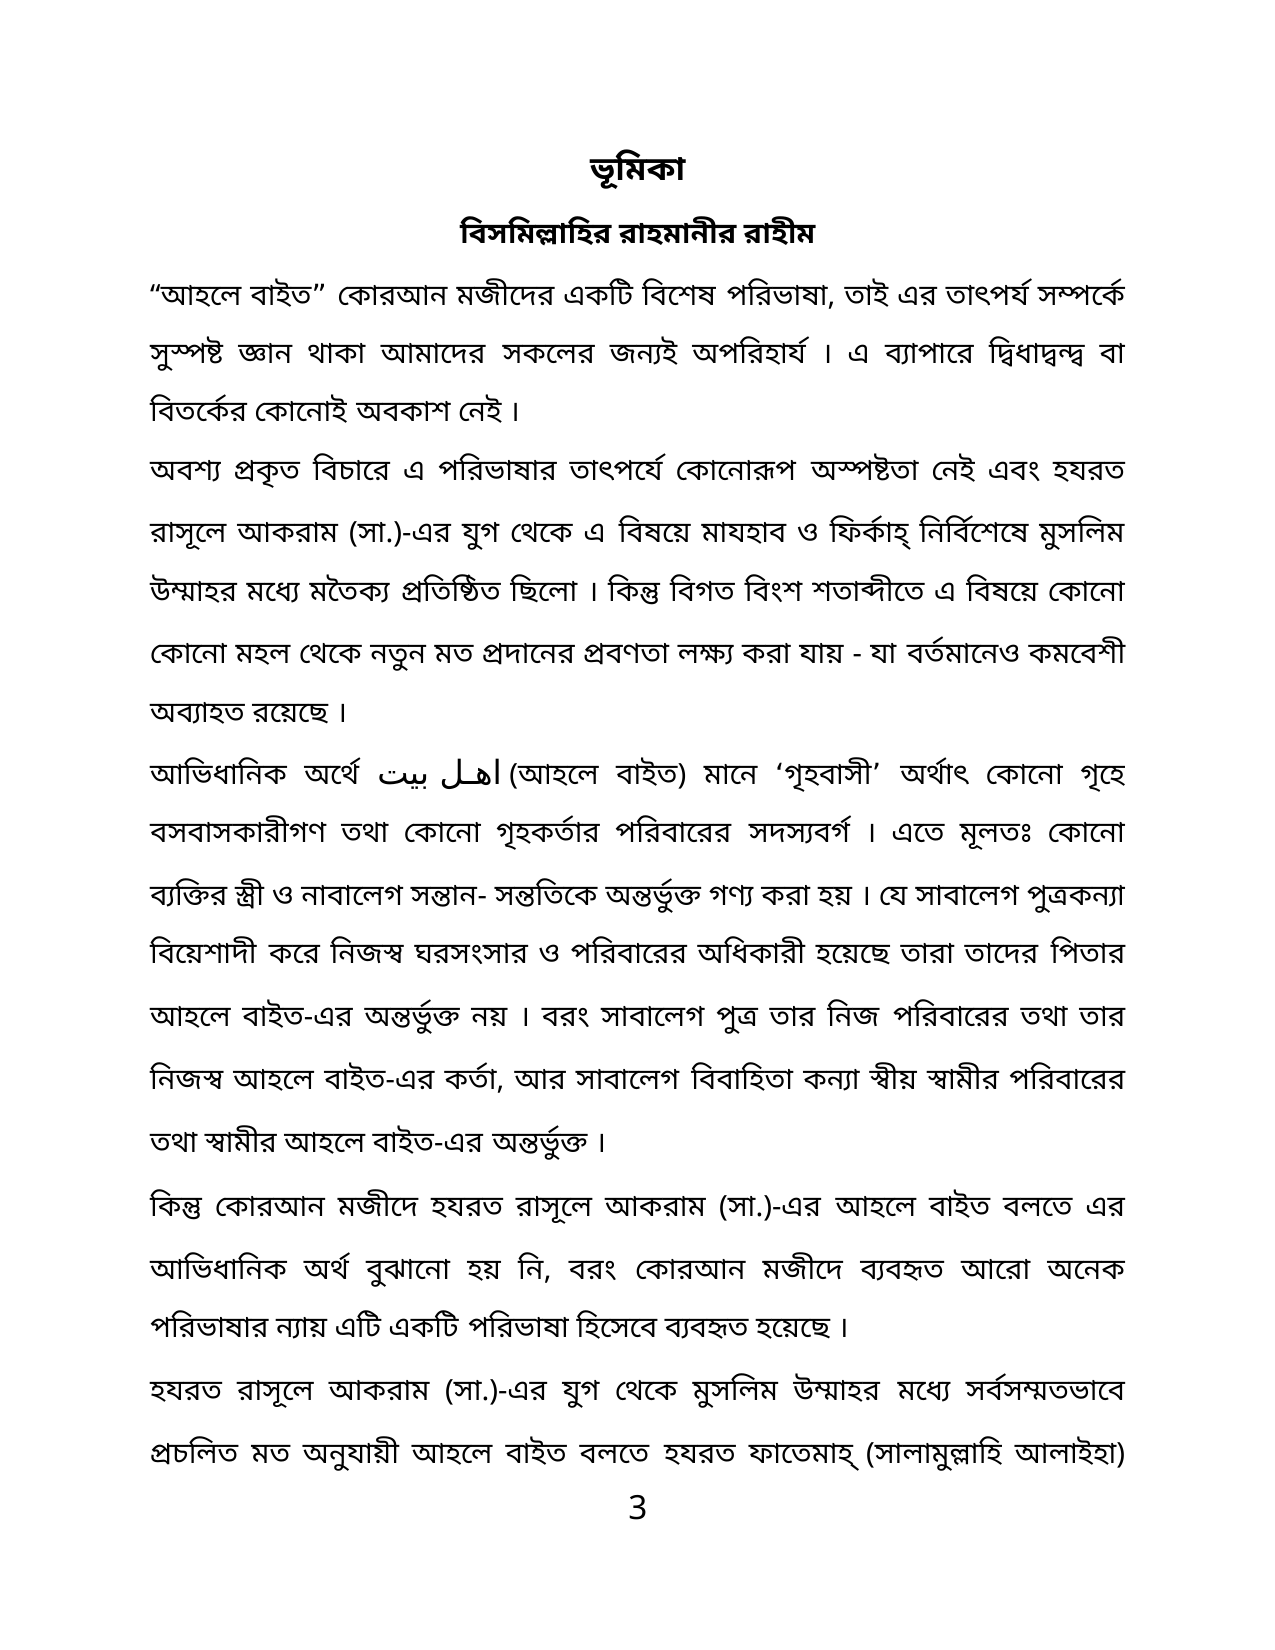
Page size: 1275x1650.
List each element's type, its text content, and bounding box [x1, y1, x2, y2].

text বিসমিল্লাহির রাহমানীর রাহীম [150, 216, 1125, 255]
text কিন্তু কোরআন মজীদে হযরত রাসূলে আকরাম (সা.)-এর আহলে বাইত বলতে এর আভিধানিক অর্থ বুঝানো হয় নি, বরং কোরআন মজীদে ব্যবহৃত আরো অনেক পরিভাষার ন্যায় এটি একটি পরিভাষা হিসেবে ব্যবহৃত হয়েছে । [150, 1186, 1125, 1350]
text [150, 1369, 1125, 1475]
text “আহলে বাইত” কোরআন মজীদের একটি বিশেষ পরিভাষা, তাই এর তাৎপর্য সম্পর্কে সুস্পষ্ট জ্ঞান থাকা আমাদের সকলের জন্যই অপরিহার্য । এ ব্যাপারে দ্বিধাদ্বন্দ্ব বা বিতর্কের কোনোই অবকাশ নেই । [150, 274, 1125, 434]
text ভূমিকা [150, 150, 1125, 194]
text অবশ্য প্রকৃত বিচারে এ পরিভাষার তাৎপর্যে কোনোরূপ অস্পষ্টতা নেই এবং হযরত রাসূলে আকরাম (সা.)-এর যুগ থেকে এ বিষয়ে মাযহাব ও ফির্কাহ্ নির্বিশেষে মুসলিম উম্মাহর মধ্যে মতৈক্য প্রতিষ্ঠিত ছিলো । কিন্তু বিগত বিংশ শতাব্দীতে এ বিষয়ে কোনো কোনো মহল থেকে নতুন মত প্রদানের প্রবণতা লক্ষ্য করা যায় - যা বর্তমানেও কমবেশী অব্যাহত রয়েছে । [150, 453, 1125, 734]
text আভিধানিক অর্থে اهل بیت (আহলে বাইত) মানে ‘গৃহবাসী’ অর্থাৎ কোনো গৃহে বসবাসকারীগণ তথা কোনো গৃহকর্তার পরিবারের সদস্যবর্গ । এতে মূলতঃ কোনো ব্যক্তির স্ত্রী ও নাবালেগ সন্তান- সন্ততিকে অন্তর্ভুক্ত গণ্য করা হয় । যে সাবালেগ পুত্রকন্যা বিয়েশাদী করে নিজস্ব ঘরসংসার ও পরিবারের অধিকারী হয়েছে তারা তাদের পিতার আহলে বাইত-এর অন্তর্ভুক্ত নয় । বরং সাবালেগ পুত্র তার নিজ পরিবারের তথা তার নিজস্ব আহলে বাইত-এর কর্তা, আর সাবালেগ বিবাহিতা কন্যা স্বীয় স্বামীর পরিবারের তথা স্বামীর আহলে বাইত-এর অন্তর্ভুক্ত । [150, 753, 1125, 1164]
